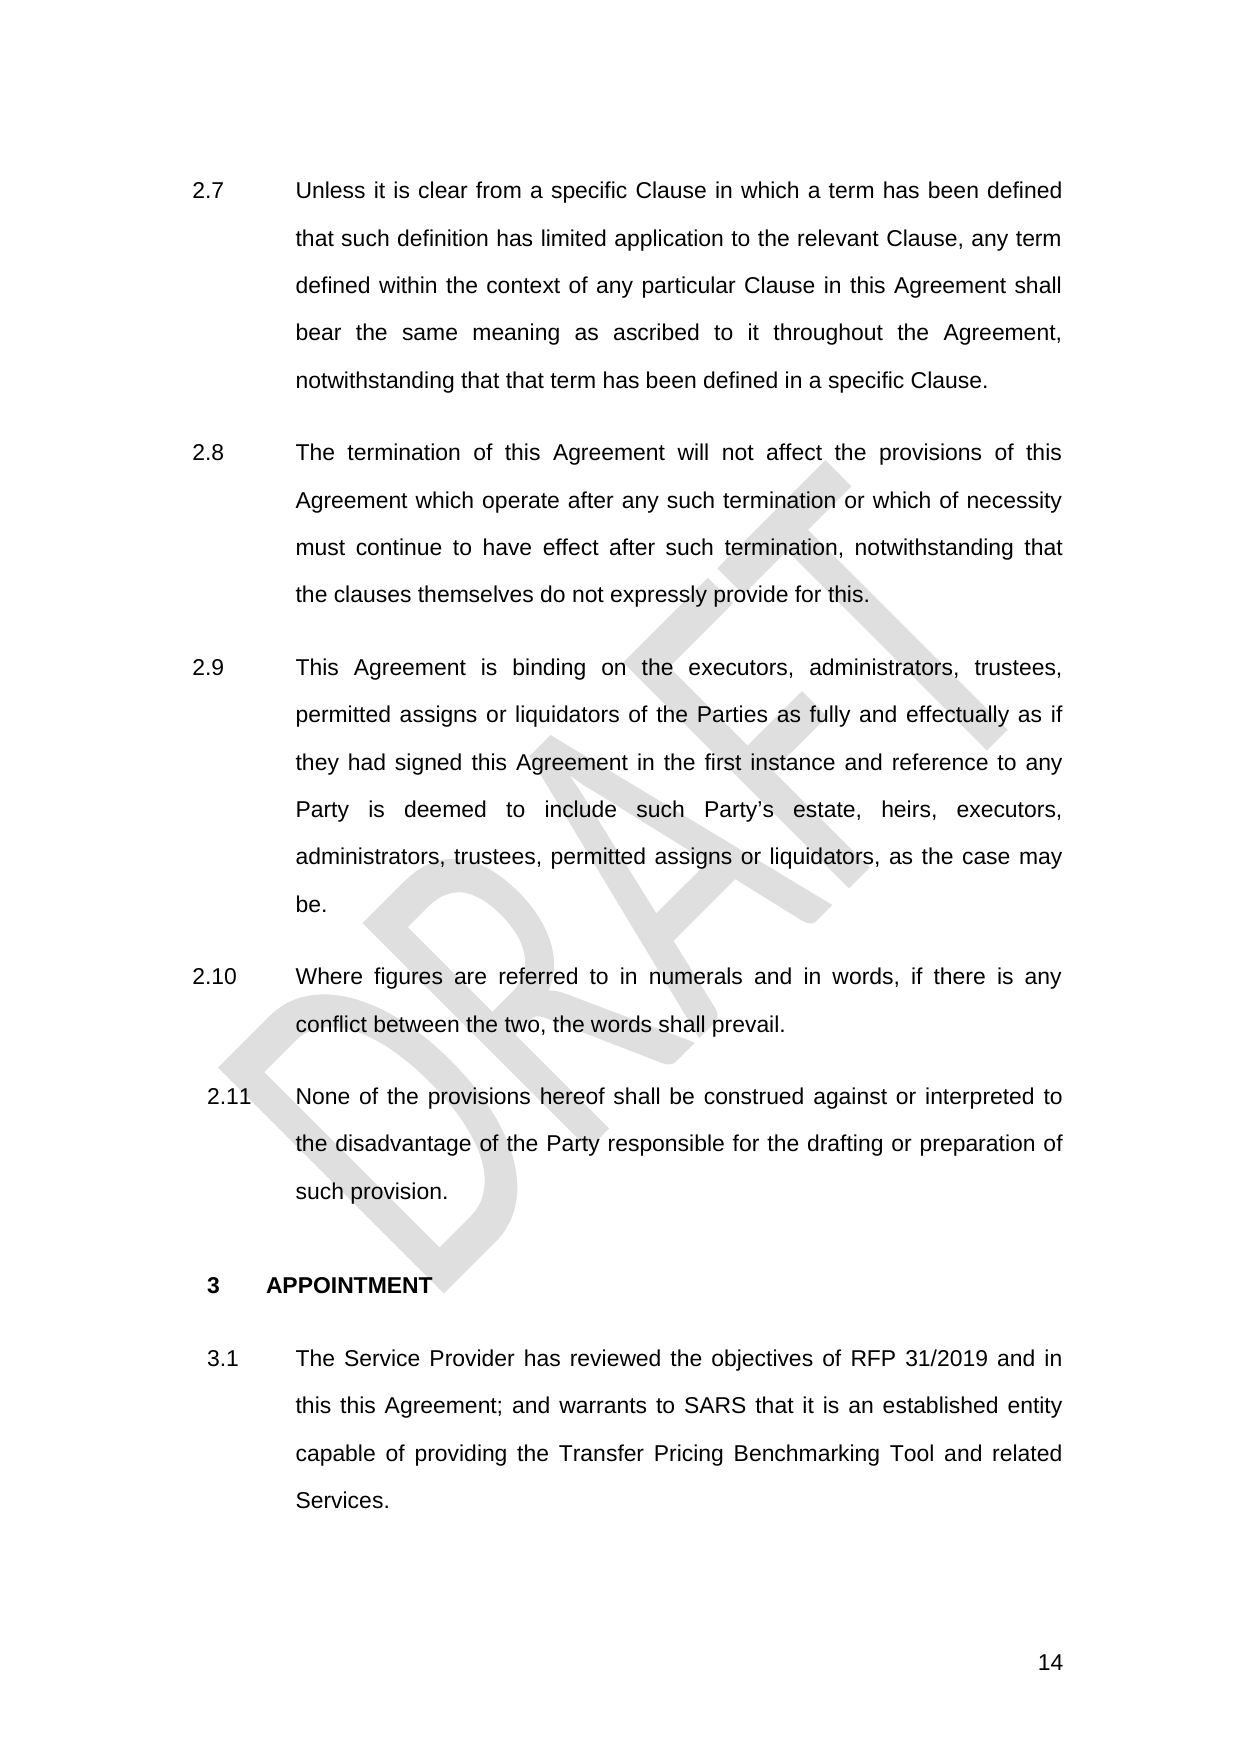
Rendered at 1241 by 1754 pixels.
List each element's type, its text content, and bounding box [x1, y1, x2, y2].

text appointment [207, 1272, 1063, 1299]
text Unless it is clear from a specific Clause in which a term has been defined that such definition has limited application to the relevant Clause, any term defined within the context of any particular Clause in this Agreement shall bear the same meaning as ascribed to it throughout the Agreement, notwithstanding that that term has been defined in a specific Clause. [192, 177, 1063, 393]
text Where figures are referred to in numerals and in words, if there is any conflict between the two, the words shall prevail. [192, 963, 1063, 1037]
text The termination of this Agreement will not affect the provisions of this Agreement which operate after any such termination or which of necessity must continue to have effect after such termination, notwithstanding that the clauses themselves do not expressly provide for this. [192, 439, 1063, 608]
text The Service Provider has reviewed the objectives of RFP 31/2019 and in this this Agreement; and warrants to SARS that it is an established entity capable of providing the Transfer Pricing Benchmarking Tool and related Services. [207, 1345, 1063, 1513]
text This Agreement is binding on the executors, administrators, trustees, permitted assigns or liquidators of the Parties as fully and effectually as if they had signed this Agreement in the first instance and reference to any Party is deemed to include such Party’s estate, heirs, executors, administrators, trustees, permitted assigns or liquidators, as the case may be. [192, 654, 1063, 917]
text None of the provisions hereof shall be construed against or interpreted to the disadvantage of the Party responsible for the drafting or preparation of such provision. [207, 1083, 1063, 1204]
